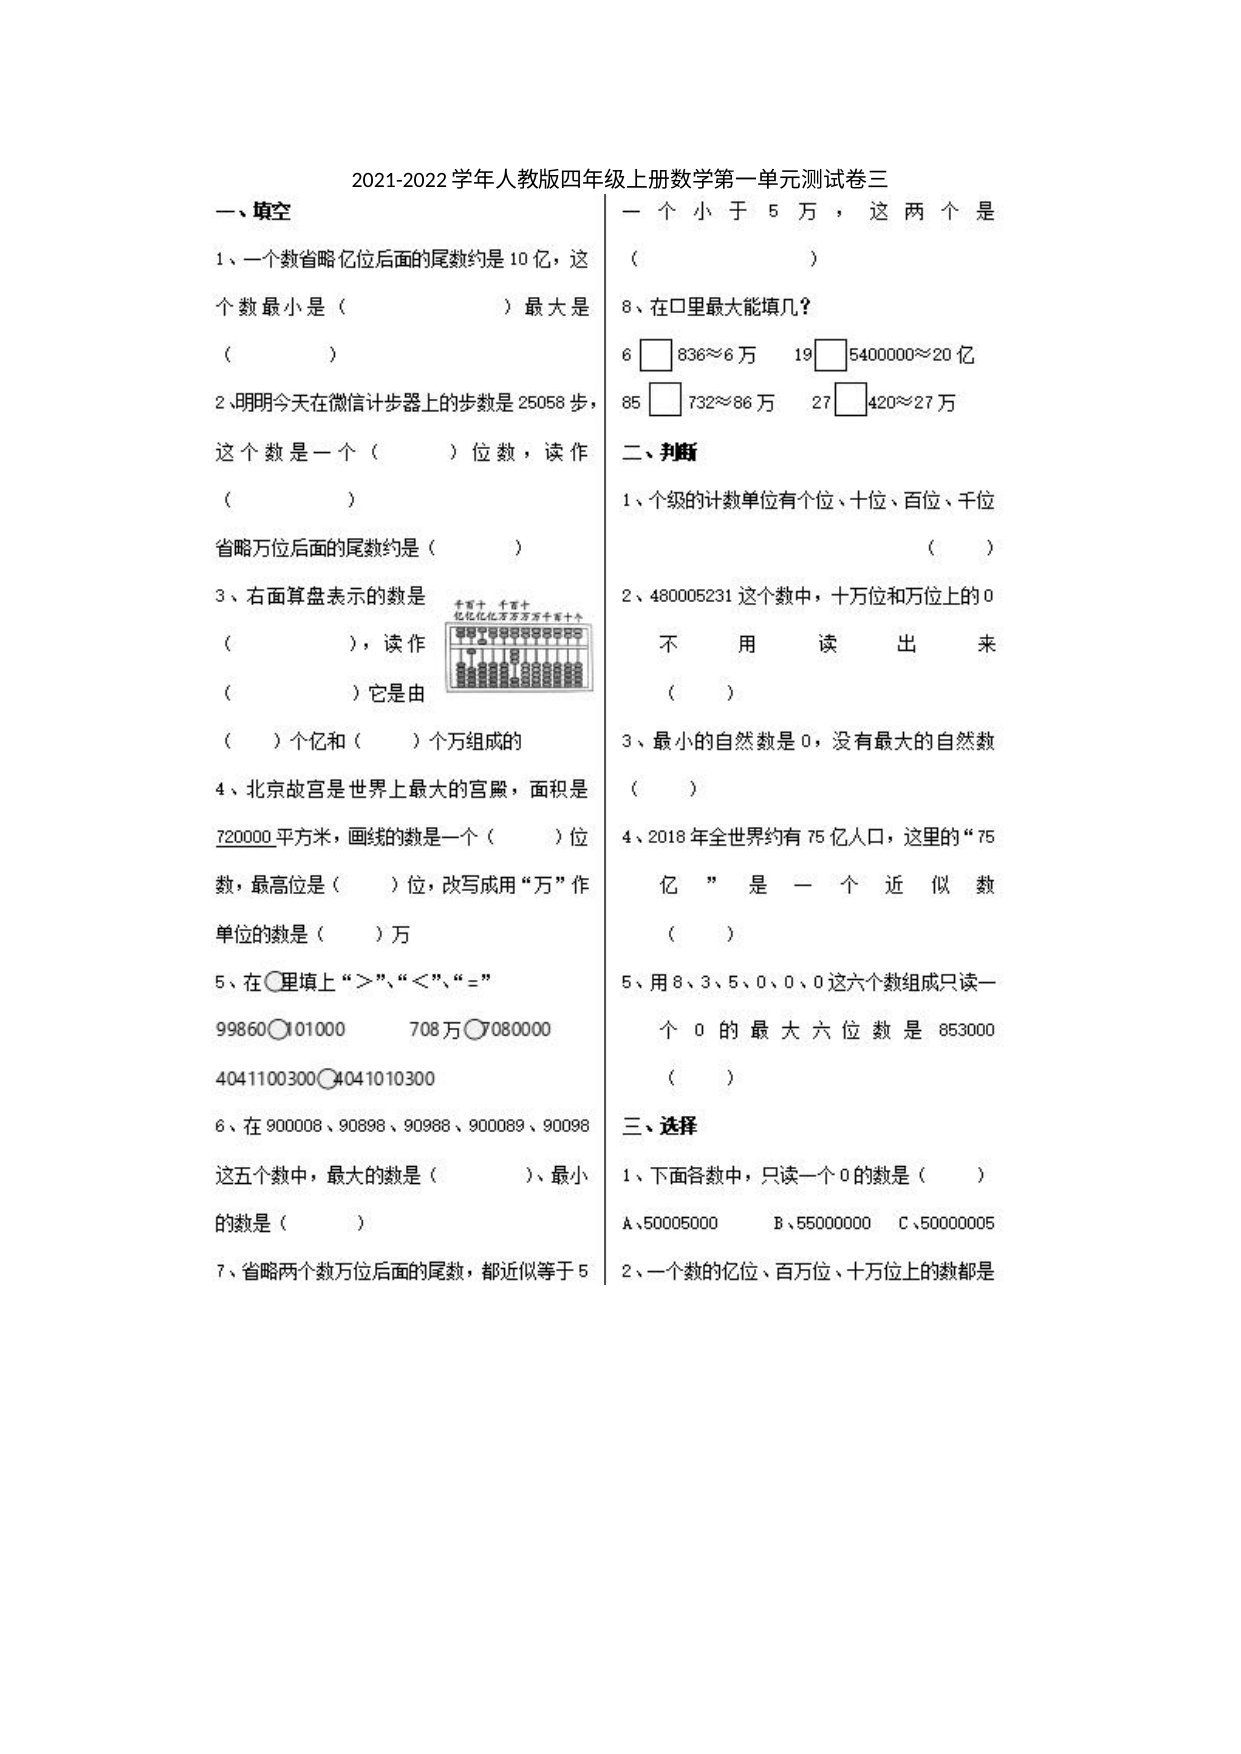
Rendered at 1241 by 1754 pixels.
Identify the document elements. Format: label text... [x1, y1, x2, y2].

picture [187, 194, 1053, 1285]
text 2021-2022学年人教版四年级上册数学第一单元测试卷三 [187, 162, 1053, 194]
